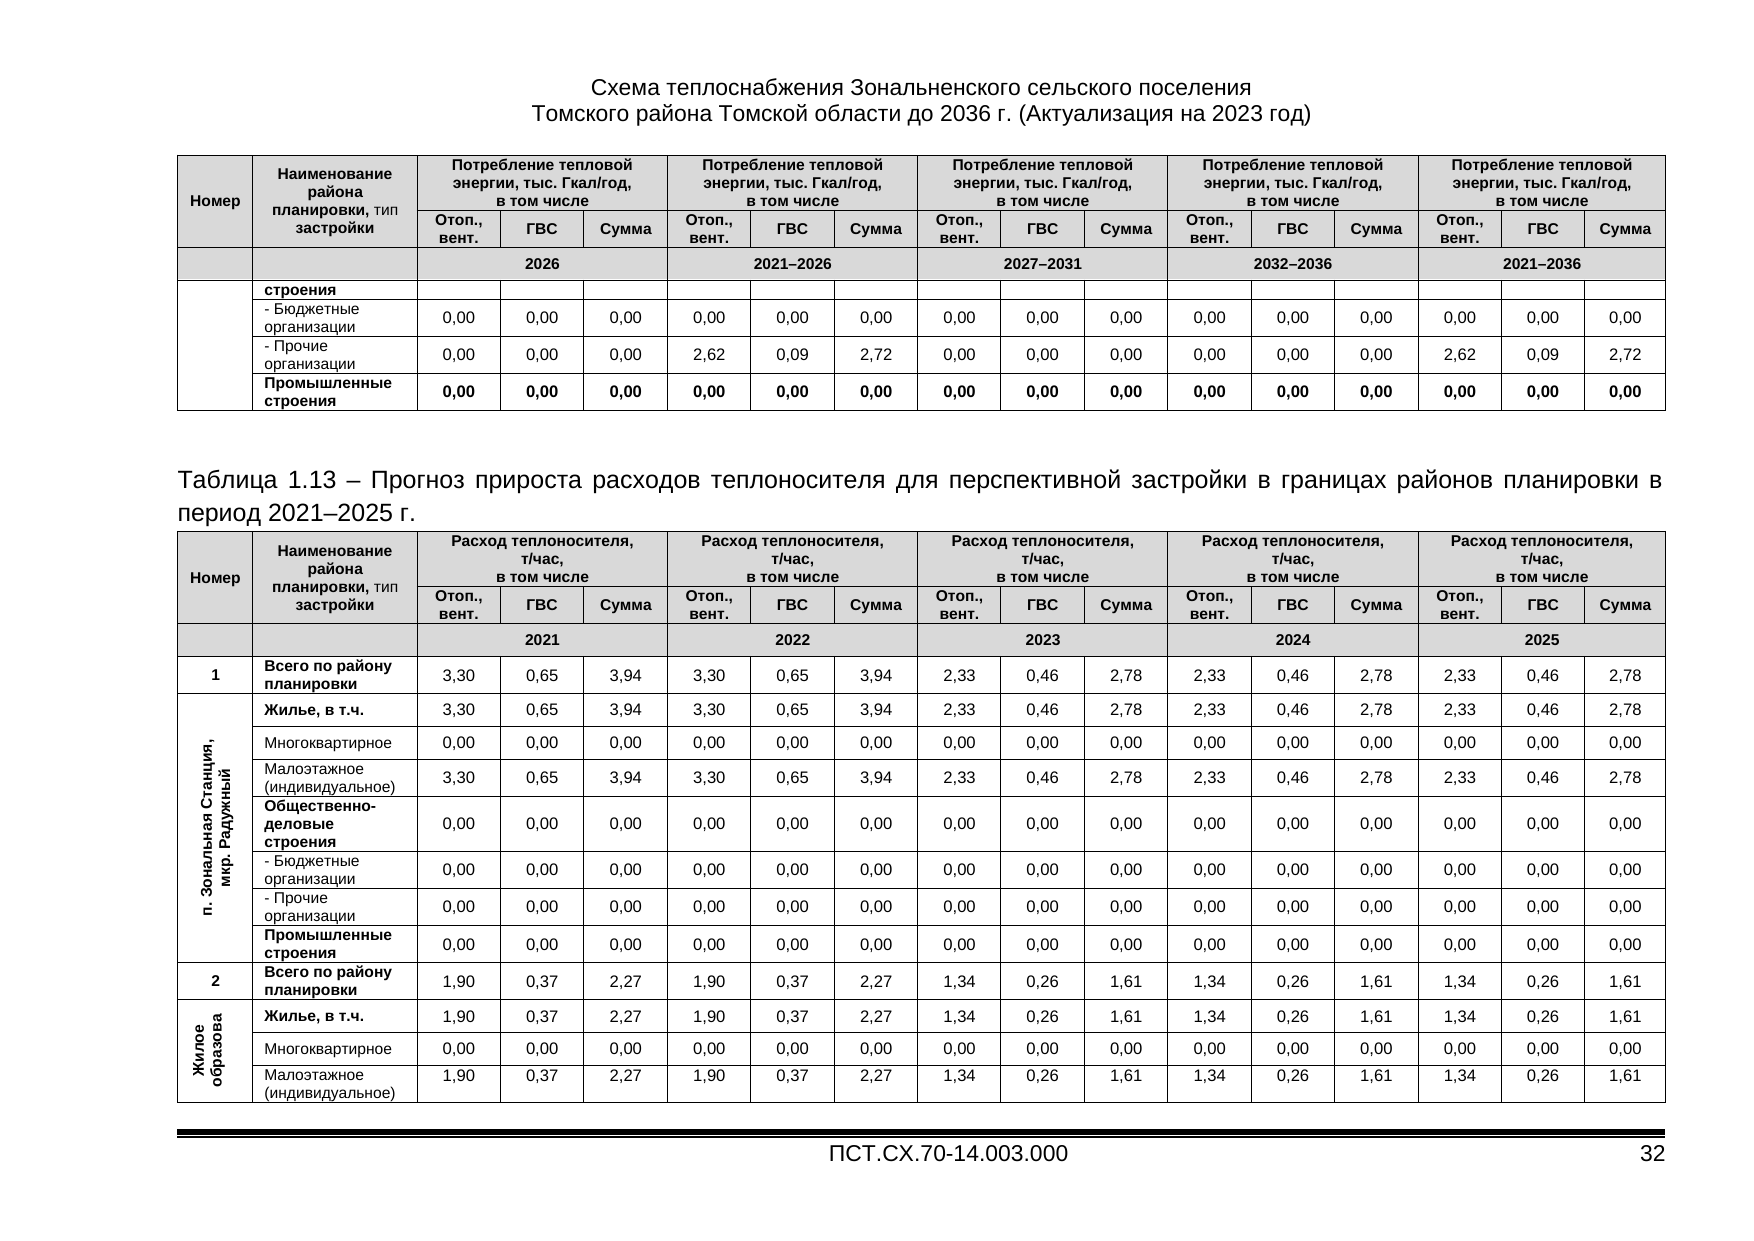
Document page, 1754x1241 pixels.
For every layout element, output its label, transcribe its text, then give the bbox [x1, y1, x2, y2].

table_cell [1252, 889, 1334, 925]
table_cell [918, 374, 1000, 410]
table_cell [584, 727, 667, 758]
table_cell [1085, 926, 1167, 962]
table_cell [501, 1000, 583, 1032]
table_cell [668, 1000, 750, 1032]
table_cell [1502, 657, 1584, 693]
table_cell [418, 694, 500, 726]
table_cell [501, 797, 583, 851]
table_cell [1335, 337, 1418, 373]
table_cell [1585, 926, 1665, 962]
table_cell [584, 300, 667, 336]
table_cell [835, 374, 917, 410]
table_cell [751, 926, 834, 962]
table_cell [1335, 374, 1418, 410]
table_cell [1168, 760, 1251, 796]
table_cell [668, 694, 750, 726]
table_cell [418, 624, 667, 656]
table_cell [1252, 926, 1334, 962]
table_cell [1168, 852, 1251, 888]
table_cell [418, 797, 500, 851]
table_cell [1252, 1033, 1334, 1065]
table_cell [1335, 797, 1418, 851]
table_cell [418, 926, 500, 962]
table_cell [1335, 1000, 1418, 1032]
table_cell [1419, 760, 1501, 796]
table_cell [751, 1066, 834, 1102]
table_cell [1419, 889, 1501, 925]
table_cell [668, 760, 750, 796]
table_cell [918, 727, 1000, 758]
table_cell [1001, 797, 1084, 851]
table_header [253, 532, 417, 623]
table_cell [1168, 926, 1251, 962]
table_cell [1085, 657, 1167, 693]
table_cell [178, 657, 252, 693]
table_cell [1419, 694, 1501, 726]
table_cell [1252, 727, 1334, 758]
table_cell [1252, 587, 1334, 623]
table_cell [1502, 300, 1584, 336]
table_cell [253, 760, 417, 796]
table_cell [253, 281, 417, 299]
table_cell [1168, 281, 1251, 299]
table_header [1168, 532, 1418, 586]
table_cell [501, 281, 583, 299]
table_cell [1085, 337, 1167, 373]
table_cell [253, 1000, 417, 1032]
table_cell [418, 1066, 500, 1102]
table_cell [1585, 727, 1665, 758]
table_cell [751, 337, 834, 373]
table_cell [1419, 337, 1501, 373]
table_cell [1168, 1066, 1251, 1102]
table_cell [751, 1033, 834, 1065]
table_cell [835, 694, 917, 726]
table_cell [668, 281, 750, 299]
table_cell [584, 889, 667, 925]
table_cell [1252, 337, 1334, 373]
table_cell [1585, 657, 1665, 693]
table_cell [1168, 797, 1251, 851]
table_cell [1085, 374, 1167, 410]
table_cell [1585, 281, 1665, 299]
text Таблица 1.13 – Прогноз прироста расходов теплоносителя для перспективной застройки в границах районов планировки в период 2021–2025 г. [177, 465, 1665, 527]
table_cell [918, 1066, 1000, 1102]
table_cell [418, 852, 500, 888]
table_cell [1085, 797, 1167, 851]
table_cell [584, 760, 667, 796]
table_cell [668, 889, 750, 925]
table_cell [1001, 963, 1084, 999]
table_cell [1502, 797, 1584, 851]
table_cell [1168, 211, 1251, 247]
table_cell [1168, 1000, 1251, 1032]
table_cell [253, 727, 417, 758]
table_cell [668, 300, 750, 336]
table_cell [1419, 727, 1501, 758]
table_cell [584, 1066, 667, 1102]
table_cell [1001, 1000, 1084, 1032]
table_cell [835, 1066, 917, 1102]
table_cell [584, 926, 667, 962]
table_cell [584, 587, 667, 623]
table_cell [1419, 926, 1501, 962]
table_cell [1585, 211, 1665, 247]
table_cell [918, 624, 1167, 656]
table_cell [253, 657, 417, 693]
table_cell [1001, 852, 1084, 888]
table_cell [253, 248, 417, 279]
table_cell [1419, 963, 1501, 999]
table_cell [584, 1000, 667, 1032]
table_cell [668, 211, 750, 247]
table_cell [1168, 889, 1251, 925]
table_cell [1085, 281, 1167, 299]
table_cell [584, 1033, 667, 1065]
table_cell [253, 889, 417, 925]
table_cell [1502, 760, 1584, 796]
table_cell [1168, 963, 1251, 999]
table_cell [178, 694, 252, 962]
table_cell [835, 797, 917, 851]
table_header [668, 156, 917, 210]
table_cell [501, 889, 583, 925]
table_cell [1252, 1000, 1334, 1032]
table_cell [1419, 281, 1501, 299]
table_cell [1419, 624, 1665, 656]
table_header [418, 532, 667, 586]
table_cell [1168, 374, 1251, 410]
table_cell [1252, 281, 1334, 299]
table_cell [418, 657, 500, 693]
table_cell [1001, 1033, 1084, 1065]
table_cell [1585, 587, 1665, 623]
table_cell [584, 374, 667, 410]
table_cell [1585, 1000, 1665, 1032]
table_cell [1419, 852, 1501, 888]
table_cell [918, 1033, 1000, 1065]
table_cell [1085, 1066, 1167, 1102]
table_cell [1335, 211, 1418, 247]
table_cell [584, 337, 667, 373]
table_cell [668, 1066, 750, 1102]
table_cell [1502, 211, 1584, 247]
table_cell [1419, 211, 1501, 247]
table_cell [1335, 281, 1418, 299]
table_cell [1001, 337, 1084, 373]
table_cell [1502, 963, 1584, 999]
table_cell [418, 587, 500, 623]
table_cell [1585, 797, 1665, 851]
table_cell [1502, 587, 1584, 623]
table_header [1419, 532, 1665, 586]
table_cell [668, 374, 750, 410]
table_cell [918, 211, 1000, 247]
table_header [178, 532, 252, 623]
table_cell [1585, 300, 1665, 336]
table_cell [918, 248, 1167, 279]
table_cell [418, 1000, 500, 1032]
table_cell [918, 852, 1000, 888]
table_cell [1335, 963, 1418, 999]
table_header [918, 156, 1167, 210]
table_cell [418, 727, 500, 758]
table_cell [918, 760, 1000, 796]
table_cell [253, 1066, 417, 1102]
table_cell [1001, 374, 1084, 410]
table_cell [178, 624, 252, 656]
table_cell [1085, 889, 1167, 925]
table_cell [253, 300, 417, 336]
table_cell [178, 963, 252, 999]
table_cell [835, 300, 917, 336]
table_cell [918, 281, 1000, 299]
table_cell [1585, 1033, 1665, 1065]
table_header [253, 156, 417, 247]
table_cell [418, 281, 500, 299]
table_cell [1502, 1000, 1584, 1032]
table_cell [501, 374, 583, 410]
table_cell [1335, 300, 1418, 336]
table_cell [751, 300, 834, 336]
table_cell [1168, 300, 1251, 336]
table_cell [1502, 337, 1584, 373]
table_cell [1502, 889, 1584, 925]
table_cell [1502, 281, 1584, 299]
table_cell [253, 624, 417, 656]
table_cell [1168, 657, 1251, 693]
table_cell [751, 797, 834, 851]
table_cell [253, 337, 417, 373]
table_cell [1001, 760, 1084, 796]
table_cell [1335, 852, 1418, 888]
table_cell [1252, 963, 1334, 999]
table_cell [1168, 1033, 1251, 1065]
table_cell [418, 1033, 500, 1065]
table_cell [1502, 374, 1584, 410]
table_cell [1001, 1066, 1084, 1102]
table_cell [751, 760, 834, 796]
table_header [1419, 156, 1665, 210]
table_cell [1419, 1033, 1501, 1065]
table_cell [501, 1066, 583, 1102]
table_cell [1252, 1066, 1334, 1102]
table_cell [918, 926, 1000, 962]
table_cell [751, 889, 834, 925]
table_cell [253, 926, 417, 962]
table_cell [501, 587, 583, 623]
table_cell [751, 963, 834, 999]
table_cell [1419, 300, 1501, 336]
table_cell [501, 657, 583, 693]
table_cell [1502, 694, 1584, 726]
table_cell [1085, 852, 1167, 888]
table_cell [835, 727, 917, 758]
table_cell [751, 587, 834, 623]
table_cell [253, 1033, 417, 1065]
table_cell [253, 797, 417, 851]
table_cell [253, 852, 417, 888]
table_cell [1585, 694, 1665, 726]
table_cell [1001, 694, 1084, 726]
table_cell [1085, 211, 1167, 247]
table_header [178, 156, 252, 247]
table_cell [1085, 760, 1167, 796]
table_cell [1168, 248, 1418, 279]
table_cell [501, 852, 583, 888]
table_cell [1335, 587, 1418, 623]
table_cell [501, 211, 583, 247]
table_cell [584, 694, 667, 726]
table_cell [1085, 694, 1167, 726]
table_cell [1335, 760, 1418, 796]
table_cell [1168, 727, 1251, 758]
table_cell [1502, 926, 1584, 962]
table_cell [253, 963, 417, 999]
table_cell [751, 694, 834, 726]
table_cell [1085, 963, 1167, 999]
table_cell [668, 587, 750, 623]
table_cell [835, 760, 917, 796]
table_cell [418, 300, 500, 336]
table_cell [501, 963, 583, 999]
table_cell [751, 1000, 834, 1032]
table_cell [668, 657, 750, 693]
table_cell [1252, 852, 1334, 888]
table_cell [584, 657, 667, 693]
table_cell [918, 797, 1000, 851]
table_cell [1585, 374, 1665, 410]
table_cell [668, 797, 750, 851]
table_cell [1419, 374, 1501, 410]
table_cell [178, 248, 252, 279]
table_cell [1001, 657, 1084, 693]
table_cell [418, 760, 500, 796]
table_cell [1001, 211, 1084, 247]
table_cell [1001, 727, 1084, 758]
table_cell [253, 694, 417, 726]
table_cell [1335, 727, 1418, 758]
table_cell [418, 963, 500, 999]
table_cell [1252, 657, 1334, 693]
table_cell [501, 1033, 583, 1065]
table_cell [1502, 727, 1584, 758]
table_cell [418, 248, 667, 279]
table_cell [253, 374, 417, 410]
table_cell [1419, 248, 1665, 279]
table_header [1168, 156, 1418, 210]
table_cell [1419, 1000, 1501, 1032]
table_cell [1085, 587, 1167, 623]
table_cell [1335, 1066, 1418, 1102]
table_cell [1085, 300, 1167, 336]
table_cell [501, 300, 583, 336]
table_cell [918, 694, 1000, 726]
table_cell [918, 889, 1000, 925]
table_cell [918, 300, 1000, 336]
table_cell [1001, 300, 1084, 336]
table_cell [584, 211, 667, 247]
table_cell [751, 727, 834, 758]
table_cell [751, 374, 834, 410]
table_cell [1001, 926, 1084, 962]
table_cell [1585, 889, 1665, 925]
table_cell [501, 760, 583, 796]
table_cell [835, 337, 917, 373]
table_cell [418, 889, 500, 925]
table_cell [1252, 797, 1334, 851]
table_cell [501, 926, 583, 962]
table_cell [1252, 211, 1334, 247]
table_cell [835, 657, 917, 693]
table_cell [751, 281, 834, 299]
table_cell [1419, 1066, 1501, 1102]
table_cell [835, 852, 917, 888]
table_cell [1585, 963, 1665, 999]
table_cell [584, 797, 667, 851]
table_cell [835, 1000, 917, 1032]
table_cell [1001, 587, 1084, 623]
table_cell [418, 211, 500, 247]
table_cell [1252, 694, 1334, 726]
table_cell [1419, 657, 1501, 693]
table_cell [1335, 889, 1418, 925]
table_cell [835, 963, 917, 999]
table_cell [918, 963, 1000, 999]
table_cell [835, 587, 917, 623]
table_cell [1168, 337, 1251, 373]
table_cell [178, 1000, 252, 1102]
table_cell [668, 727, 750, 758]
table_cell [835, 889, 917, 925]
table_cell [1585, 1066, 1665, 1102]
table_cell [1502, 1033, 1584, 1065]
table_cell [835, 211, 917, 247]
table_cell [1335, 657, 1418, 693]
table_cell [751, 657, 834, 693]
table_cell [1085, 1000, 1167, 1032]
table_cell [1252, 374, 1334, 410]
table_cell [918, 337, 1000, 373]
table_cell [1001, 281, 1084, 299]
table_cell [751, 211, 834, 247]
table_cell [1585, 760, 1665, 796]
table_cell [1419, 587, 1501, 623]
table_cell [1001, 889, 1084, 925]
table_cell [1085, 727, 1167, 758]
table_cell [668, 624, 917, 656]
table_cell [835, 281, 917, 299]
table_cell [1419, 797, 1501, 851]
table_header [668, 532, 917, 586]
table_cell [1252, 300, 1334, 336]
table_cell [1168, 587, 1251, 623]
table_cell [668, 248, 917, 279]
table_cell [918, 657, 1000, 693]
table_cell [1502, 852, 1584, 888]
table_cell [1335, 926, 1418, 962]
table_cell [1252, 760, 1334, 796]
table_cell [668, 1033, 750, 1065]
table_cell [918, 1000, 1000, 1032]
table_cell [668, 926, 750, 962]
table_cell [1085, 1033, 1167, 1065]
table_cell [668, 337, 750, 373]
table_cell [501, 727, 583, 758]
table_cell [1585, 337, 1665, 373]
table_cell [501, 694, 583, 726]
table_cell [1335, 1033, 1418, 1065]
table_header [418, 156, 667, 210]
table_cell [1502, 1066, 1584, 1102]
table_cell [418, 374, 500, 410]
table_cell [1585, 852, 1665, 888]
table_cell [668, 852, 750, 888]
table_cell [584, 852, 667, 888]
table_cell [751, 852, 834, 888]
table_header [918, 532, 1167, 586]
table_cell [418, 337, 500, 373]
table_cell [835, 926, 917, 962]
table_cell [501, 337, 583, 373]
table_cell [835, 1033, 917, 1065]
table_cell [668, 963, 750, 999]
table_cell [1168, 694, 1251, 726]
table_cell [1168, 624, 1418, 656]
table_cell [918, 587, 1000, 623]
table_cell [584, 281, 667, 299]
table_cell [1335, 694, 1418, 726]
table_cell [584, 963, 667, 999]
